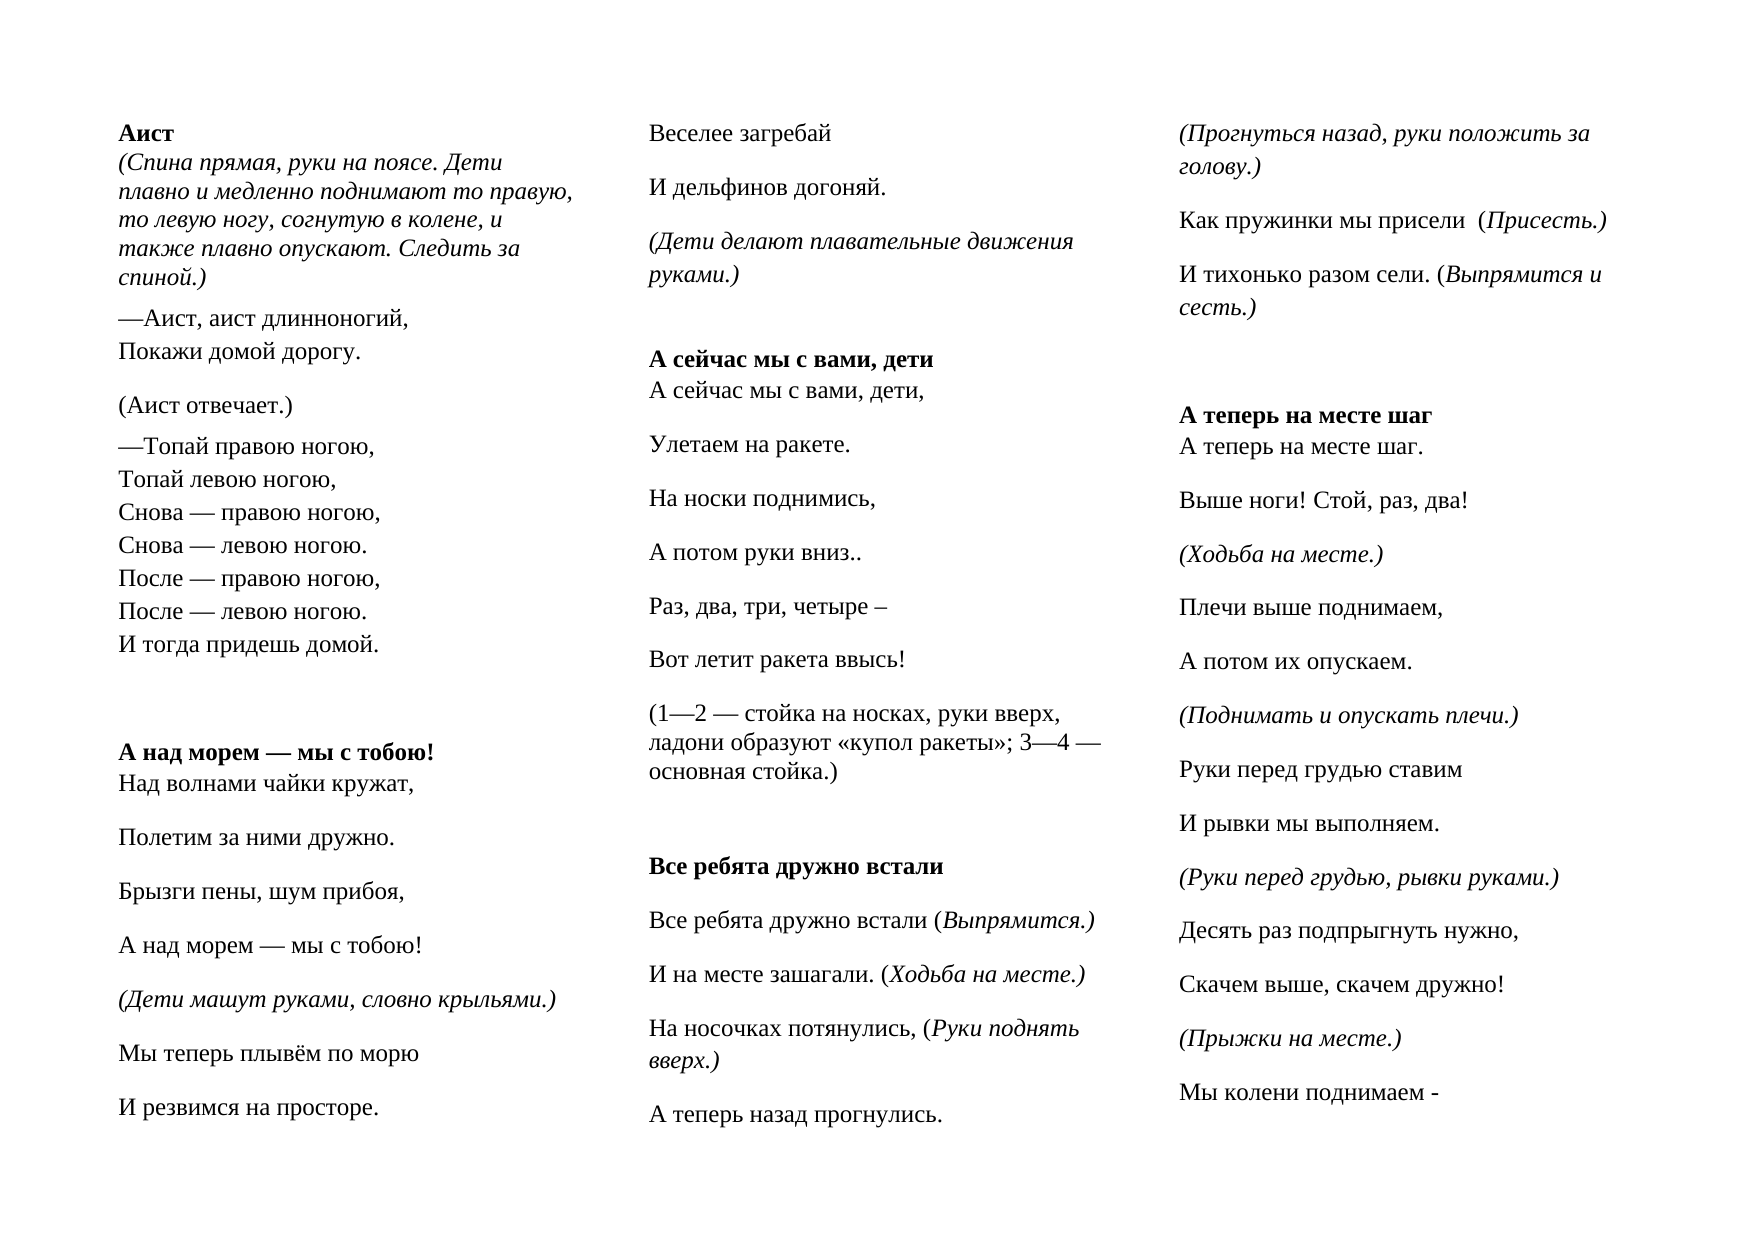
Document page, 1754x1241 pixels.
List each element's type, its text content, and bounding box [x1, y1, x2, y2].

text —Аист, аист длинноногий, Покажи домой дорогу. [118, 303, 564, 365]
text (Прогнуться назад, руки положить за голову.) [1179, 118, 1636, 180]
text (Спина прямая, руки на поясе. Дети плавно и медленно поднимают то правую, то левую ногу, согнутую в колене, и также плавно опускают. Следить за спиной.) [118, 147, 575, 291]
text А потом их опускаем. [1179, 646, 1626, 675]
text Мы колени поднимаем - [1179, 1077, 1626, 1106]
text Как пружинки мы присели (Присесть.) [1179, 205, 1636, 234]
text И тихонько разом сели. (Выпрямится и сесть.) [1179, 259, 1636, 321]
text На носочках потянулись, (Руки поднять вверх.) [648, 1013, 1105, 1074]
text А потом руки вниз.. [648, 537, 1095, 566]
text (Аист отвечает.) [118, 390, 575, 419]
text И резвимся на просторе. [118, 1092, 564, 1120]
text (Дети делают плавательные движения руками.) [648, 226, 1095, 288]
subtitle А над морем — мы с тобою! [118, 737, 564, 766]
text Полетим за ними дружно. [118, 822, 564, 851]
text —Топай правою ногою, Топай левою ногою, Снова — правою ногою, Снова — левою ногою. После — правою ногою, После — левою ногою. И тогда придешь домой. [118, 431, 564, 658]
text Скачем выше, скачем дружно! [1179, 969, 1626, 998]
text А теперь назад прогнулись. [648, 1099, 1105, 1128]
text Плечи выше поднимаем, [1179, 592, 1626, 621]
text А над морем — мы с тобою! [118, 930, 564, 959]
subtitle А теперь на месте шаг [1179, 400, 1626, 428]
text (Руки перед грудью, рывки руками.) [1179, 862, 1626, 891]
text (Прыжки на месте.) [1179, 1023, 1626, 1052]
text Вот летит ракета ввысь! [648, 644, 1095, 673]
text А сейчас мы с вами, дети, [648, 375, 1095, 404]
subtitle Аист [118, 118, 564, 147]
text Все ребята дружно встали [648, 851, 1105, 880]
text На носки поднимись, [648, 483, 1095, 512]
text Брызги пены, шум прибоя, [118, 876, 564, 905]
text (Поднимать и опускать плечи.) [1179, 700, 1626, 729]
text Десять раз подпрыгнуть нужно, [1179, 916, 1626, 944]
text Улетаем на ракете. [648, 429, 1095, 458]
text И дельфинов догоняй. [648, 172, 1095, 201]
text И на месте зашагали. (Ходьба на месте.) [648, 959, 1105, 987]
text Руки перед грудью ставим [1179, 754, 1626, 783]
text Выше ноги! Стой, раз, два! [1179, 485, 1626, 513]
text (Ходьба на месте.) [1179, 539, 1626, 567]
text Раз, два, три, четыре – [648, 591, 1095, 619]
text Мы теперь плывём по морю [118, 1038, 564, 1066]
text Над волнами чайки кружат, [118, 768, 564, 797]
text И рывки мы выполняем. [1179, 808, 1626, 837]
text Веселее загребай [648, 118, 1095, 147]
subtitle А сейчас мы с вами, дети [648, 344, 1095, 373]
text А теперь на месте шаг. [1179, 431, 1626, 460]
text (1—2 — стойка на носках, руки вверх, ладони образуют «купол ракеты»; 3—4 — основная стойка.) [648, 698, 1105, 785]
text (Дети машут руками, словно крыльями.) [118, 984, 564, 1013]
text Все ребята дружно встали (Выпрямится.) [648, 905, 1105, 934]
